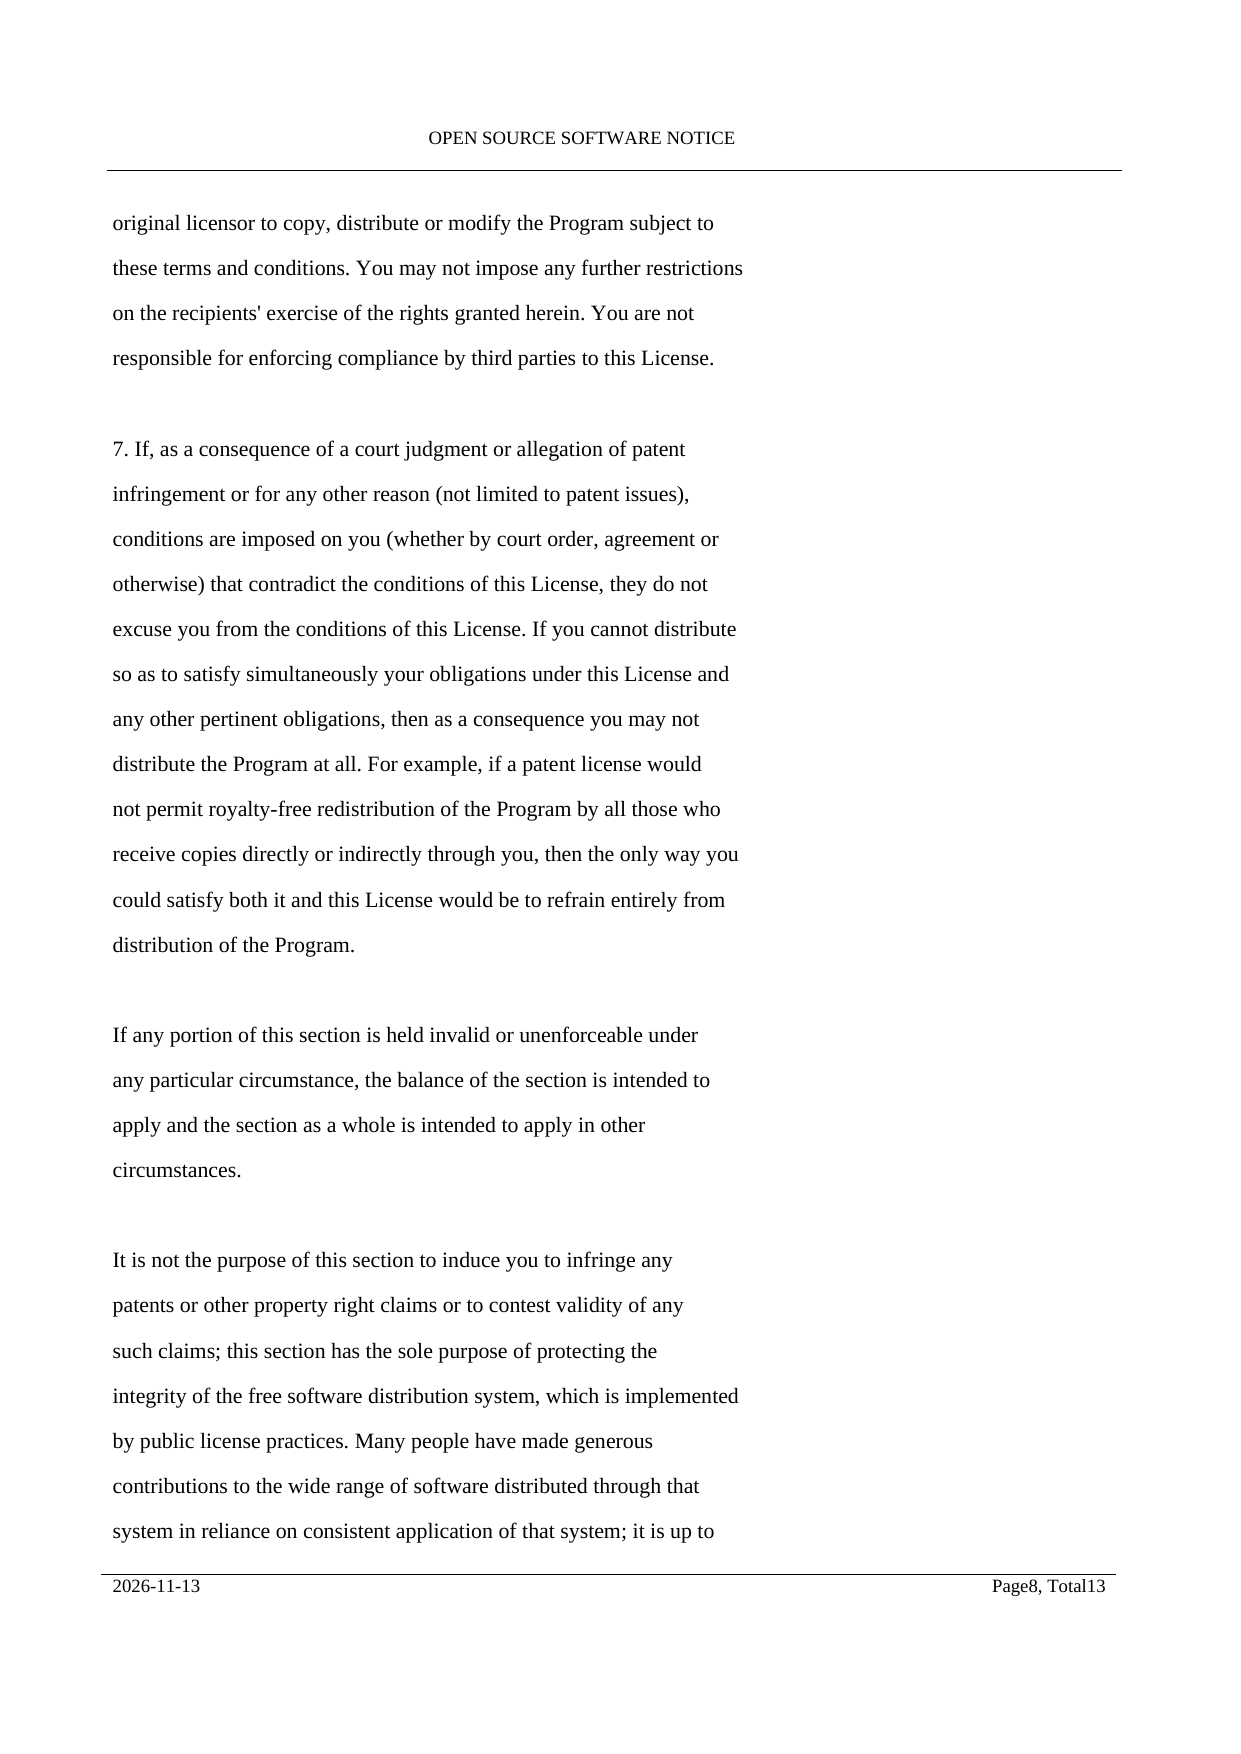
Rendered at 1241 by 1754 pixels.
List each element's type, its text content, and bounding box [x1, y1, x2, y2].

text distribution of the Program. [112, 928, 1128, 961]
text patents or other property right claims or to contest validity of any [112, 1289, 1128, 1321]
text any particular circumstance, the balance of the section is intended to [112, 1063, 1128, 1096]
text such claims; this section has the sole purpose of protecting the [112, 1334, 1128, 1366]
text not permit royalty-free redistribution of the Program by all those who [112, 793, 1128, 825]
text contributions to the wide range of software distributed through that [112, 1469, 1128, 1502]
text system in reliance on consistent application of that system; it is up to [112, 1514, 1128, 1547]
text If any portion of this section is held invalid or unenforceable under [112, 1018, 1128, 1051]
text these terms and conditions. You may not impose any further restrictions [112, 251, 1128, 284]
text conditions are imposed on you (whether by court order, agreement or [112, 522, 1128, 554]
text apply and the section as a whole is intended to apply in other [112, 1108, 1128, 1141]
text on the recipients' exercise of the rights granted herein. You are not [112, 297, 1128, 329]
text original licensor to copy, distribute or modify the Program subject to [112, 206, 1128, 239]
text infringement or for any other reason (not limited to patent issues), [112, 477, 1128, 509]
text distribute the Program at all. For example, if a patent license would [112, 748, 1128, 780]
text could satisfy both it and this License would be to refrain entirely from [112, 883, 1128, 915]
text excuse you from the conditions of this License. If you cannot distribute [112, 612, 1128, 645]
text by public license practices. Many people have made generous [112, 1424, 1128, 1457]
text integrity of the free software distribution system, which is implemented [112, 1379, 1128, 1412]
text receive copies directly or indirectly through you, then the only way you [112, 838, 1128, 870]
text responsible for enforcing compliance by third parties to this License. [112, 342, 1128, 374]
text 7. If, as a consequence of a court judgment or allegation of patent [112, 432, 1128, 464]
text It is not the purpose of this section to induce you to infringe any [112, 1244, 1128, 1276]
text otherwise) that contradict the conditions of this License, they do not [112, 567, 1128, 600]
text circumstances. [112, 1153, 1128, 1186]
text any other pertinent obligations, then as a consequence you may not [112, 702, 1128, 735]
text so as to satisfy simultaneously your obligations under this License and [112, 657, 1128, 690]
